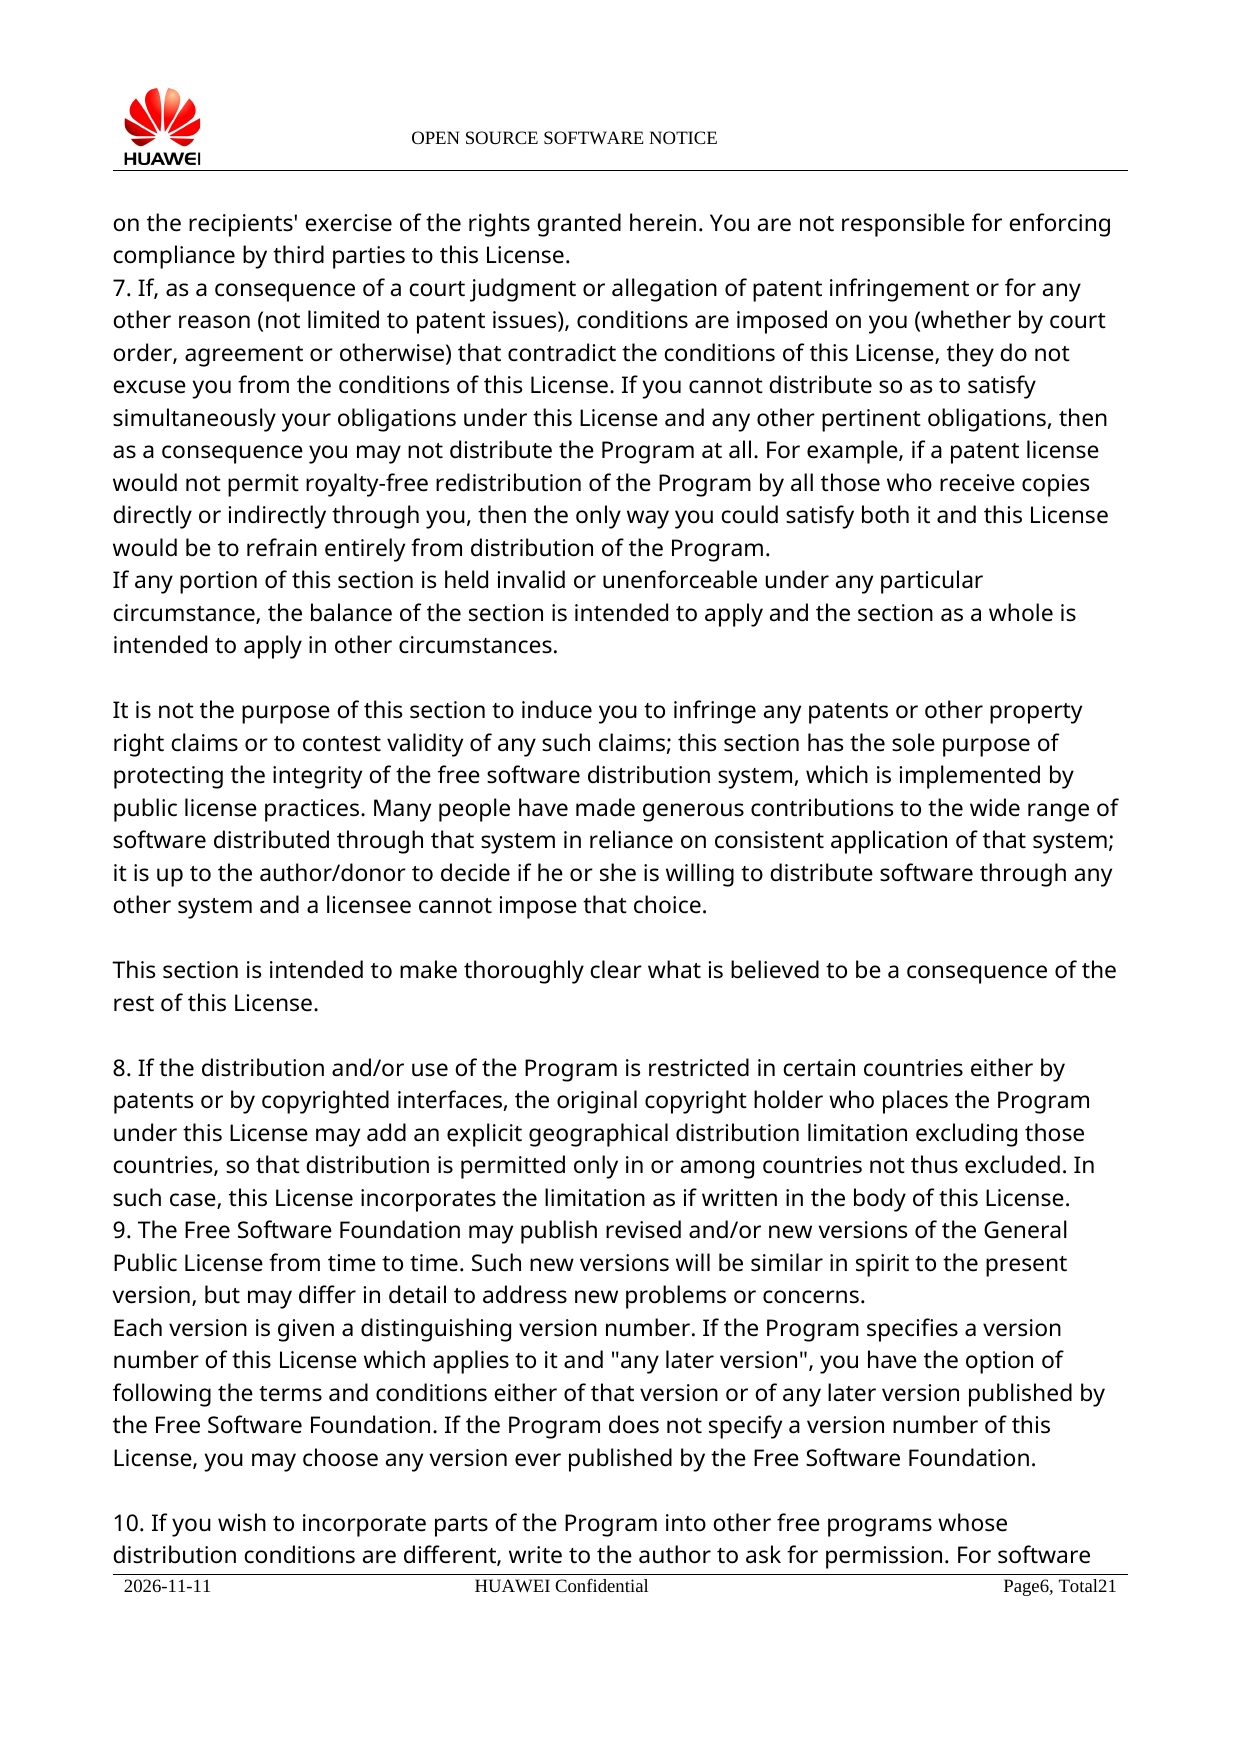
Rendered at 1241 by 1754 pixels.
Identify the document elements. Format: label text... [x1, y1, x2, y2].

text If any portion of this section is held invalid or unenforceable under any particular circumstance, the balance of the section is intended to apply and the section as a whole is intended to apply in other circumstances. [112, 564, 1128, 661]
text 7. If, as a consequence of a court judgment or allegation of patent infringement or for any other reason (not limited to patent issues), conditions are imposed on you (whether by court order, agreement or otherwise) that contradict the conditions of this License, they do not excuse you from the conditions of this License. If you cannot distribute so as to satisfy simultaneously your obligations under this License and any other pertinent obligations, then as a consequence you may not distribute the Program at all. For example, if a patent license would not permit royalty-free redistribution of the Program by all those who receive copies directly or indirectly through you, then the only way you could satisfy both it and this License would be to refrain entirely from distribution of the Program. [112, 271, 1128, 564]
text This section is intended to make thoroughly clear what is believed to be a consequence of the rest of this License. [112, 954, 1128, 1019]
text Each version is given a distinguishing version number. If the Program specifies a version number of this License which applies to it and "any later version", you have the option of following the terms and conditions either of that version or of any later version published by the Free Software Foundation. If the Program does not specify a version number of this License, you may choose any version ever published by the Free Software Foundation. [112, 1311, 1128, 1474]
text 8. If the distribution and/or use of the Program is restricted in certain countries either by patents or by copyrighted interfaces, the original copyright holder who places the Program under this License may add an explicit geographical distribution limitation excluding those countries, so that distribution is permitted only in or among countries not thus excluded. In such case, this License incorporates the limitation as if written in the body of this License. [112, 1051, 1128, 1214]
text It is not the purpose of this section to induce you to infringe any patents or other property right claims or to contest validity of any such claims; this section has the sole purpose of protecting the integrity of the free software distribution system, which is implemented by public license practices. Many people have made generous contributions to the wide range of software distributed through that system in reliance on consistent application of that system; it is up to the author/donor to decide if he or she is willing to distribute software through any other system and a licensee cannot impose that choice. [112, 694, 1128, 921]
picture [124, 88, 201, 165]
text 9. The Free Software Foundation may publish revised and/or new versions of the General Public License from time to time. Such new versions will be similar in spirit to the present version, but may differ in detail to address new problems or concerns. [112, 1214, 1128, 1311]
